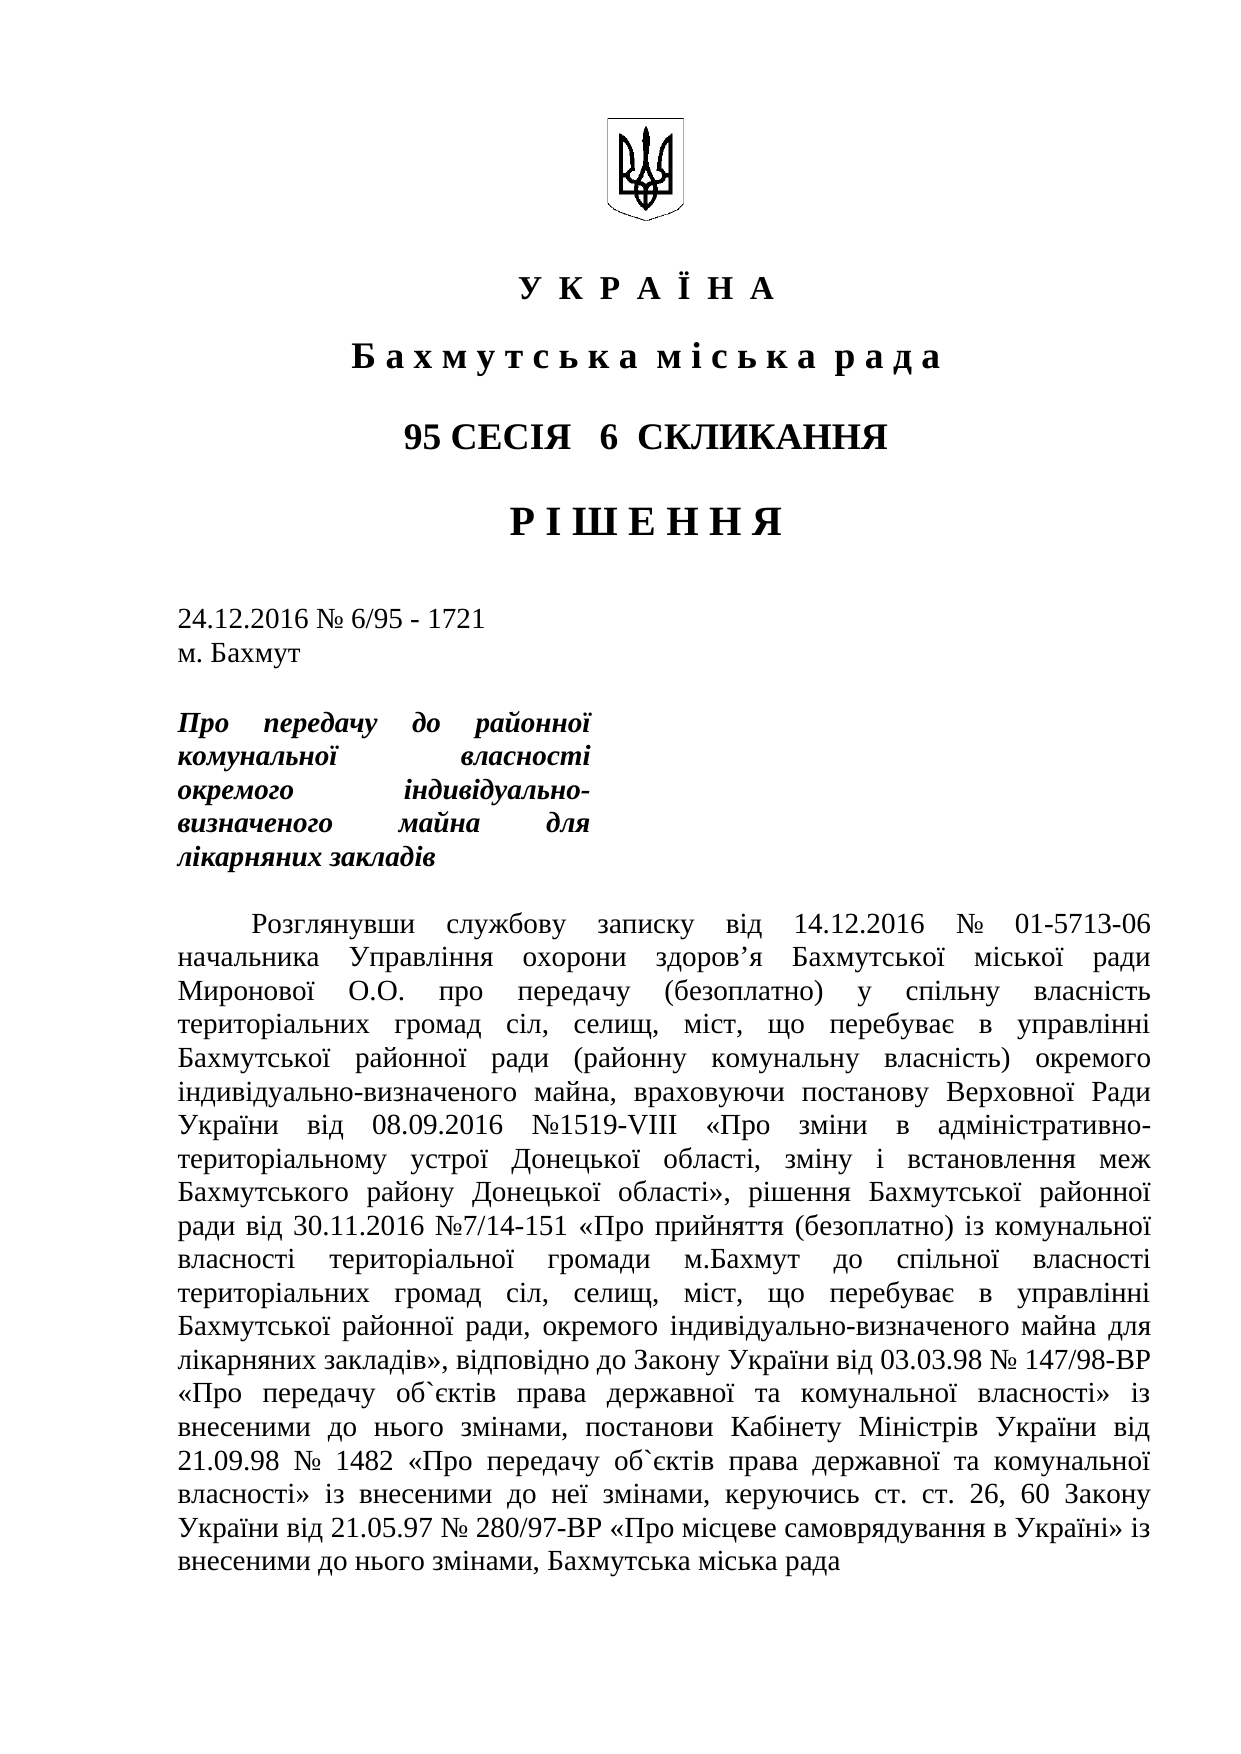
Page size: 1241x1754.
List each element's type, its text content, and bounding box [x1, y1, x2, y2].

text 24.12.2016 № 6/95 - 1721 [177, 602, 1152, 635]
subtitle Б а х м у т с ь к а м і с ь к а р а д а [140, 333, 1152, 376]
text Розглянувши службову записку від 14.12.2016 № 01-5713-06 начальника Управління охорони здоров’я Бахмутської міської ради Миронової О.О. про передачу (безоплатно) у спільну власність територіальних громад сіл, селищ, міст, що перебуває в управлінні Бахмутської районної ради (районну комунальну власність) окремого індивідуально-визначеного майна, враховуючи постанову Верховної Ради України від 08.09.2016 №1519-VIII «Про зміни в адміністративно-територіальному устрої Донецької області, зміну і встановлення меж Бахмутського району Донецької області», рішення Бахмутської районної ради від 30.11.2016 №7/14-151 «Про прийняття (безоплатно) із комунальної власності територіальної громади м.Бахмут до спільної власності територіальних громад сіл, селищ, міст, що перебуває в управлінні Бахмутської районної ради, окремого індивідуально-визначеного майна для лікарняних закладів», відповідно до Закону України від 03.03.98 № 147/98-ВР «Про передачу об`єктів права державної та комунальної власності» із внесеними до нього змінами, постанови Кабінету Міністрів України від 21.09.98 № 1482 «Про передачу об`єктів права державної та комунальної власності» із внесеними до неї змінами, керуючись ст. ст. 26, 60 Закону України від 21.05.97 № 280/97-ВР «Про місцеве самоврядування в Україні» із внесеними до нього змінами, Бахмутська міська рада [177, 906, 1152, 1577]
text Про передачу до районної комунальної власності окремого індивідуально-визначеного майна для лікарняних закладів [177, 705, 591, 872]
subtitle Р І Ш Е Н Н Я [140, 496, 1152, 544]
text м. Бахмут [177, 635, 1152, 669]
picture [607, 118, 684, 221]
subtitle У К Р А Ї Н А [140, 269, 1152, 307]
subtitle 95 СЕСІЯ 6 СКЛИКАННЯ [140, 415, 1152, 458]
